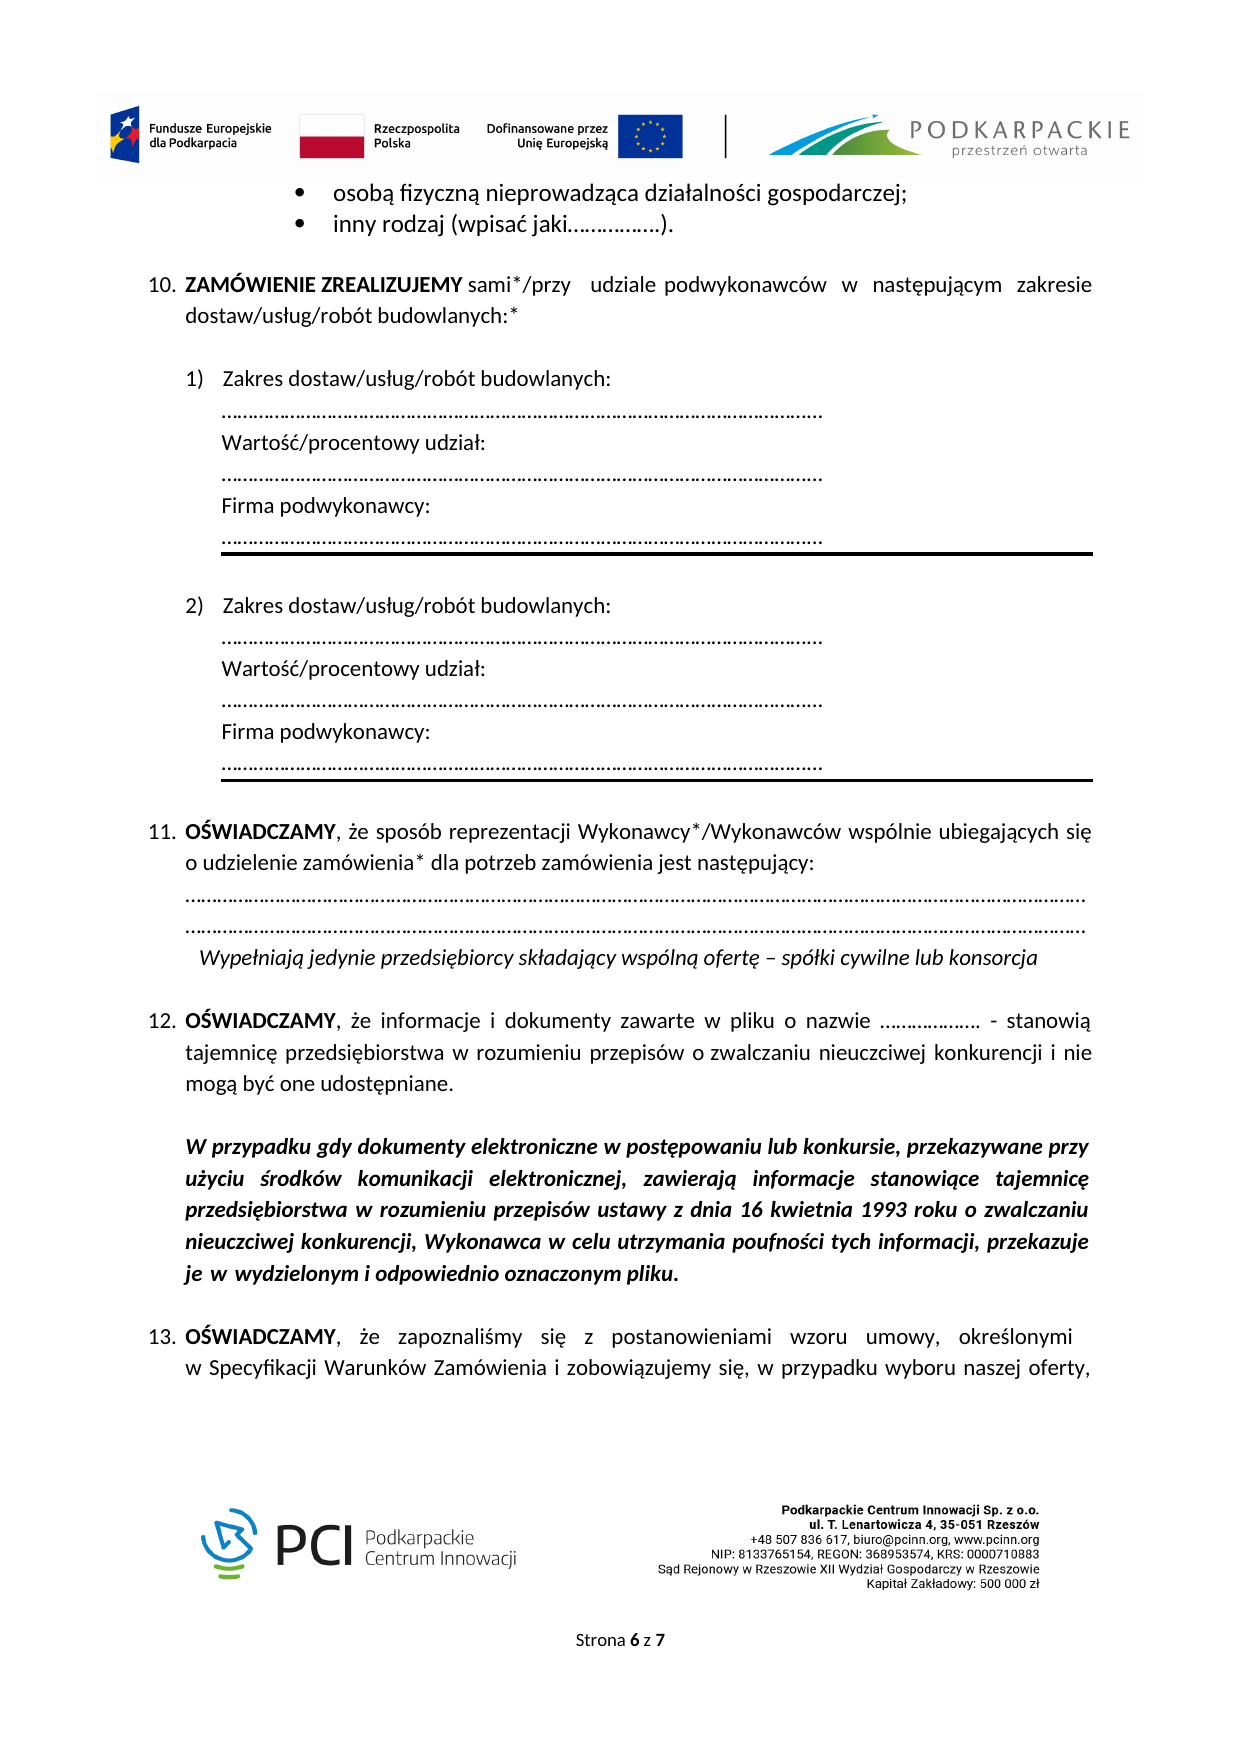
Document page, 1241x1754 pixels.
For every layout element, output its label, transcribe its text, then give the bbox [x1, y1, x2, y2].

picture [152, 1465, 1088, 1629]
list …………………………………………………………………………………………………... [221, 522, 1093, 552]
text W przypadku gdy dokumenty elektroniczne w postępowaniu lub konkursie, przekazywane przy użyciu środków komunikacji elektronicznej, zawierają informacje stanowiące tajemnicę przedsiębiorstwa w rozumieniu przepisów ustawy z dnia 16 kwietnia 1993 roku o zwalczaniu nieuczciwej konkurencji, Wykonawca w celu utrzymania poufności tych informacji, przekazuje je w wydzielonym i odpowiednio oznaczonym pliku. [185, 1132, 1093, 1287]
list …………………………………………………………………………………………………... [221, 622, 1093, 650]
list …………………………………………………………………………………………………... [221, 396, 1093, 424]
list Wartość/procentowy udział: [221, 654, 1093, 682]
list OŚWIADCZAMY, że sposób reprezentacji Wykonawcy*/Wykonawców wspólnie ubiegających się o udzielenie zamówienia* dla potrzeb zamówienia jest następujący: [148, 817, 1093, 876]
list osobą fizyczną nieprowadząca działalności gospodarczej; [295, 148, 1093, 208]
list …………………………………………………………………………………………………... [221, 459, 1093, 487]
text ……………………………………………………………………………………………………………………………………………………………………………………………………………………………………………………………………………………………………………… [185, 880, 1093, 939]
list Firma podwykonawcy: [221, 491, 1093, 519]
list ZAMÓWIENIE ZREALIZUJEMY sami*/przy udziale podwykonawców w następującym zakresie dostaw/usług/robót budowlanych:* [148, 270, 1093, 329]
list Zakres dostaw/usług/robót budowlanych: [185, 591, 1093, 619]
list Wartość/procentowy udział: [221, 428, 1093, 456]
picture [97, 91, 1144, 178]
list Zakres dostaw/usług/robót budowlanych: [185, 364, 1093, 393]
list …………………………………………………………………………………………………... [221, 685, 1093, 713]
list OŚWIADCZAMY, że informacje i dokumenty zawarte w pliku o nazwie ………………. - stanowią tajemnicę przedsiębiorstwa w rozumieniu przepisów o zwalczaniu nieuczciwej konkurencji i nie mogą być one udostępniane. [148, 1006, 1093, 1097]
list inny rodzaj (wpisać jaki…………….). [295, 208, 1093, 238]
list …………………………………………………………………………………………………... [221, 748, 1093, 779]
list Firma podwykonawcy: [221, 717, 1093, 745]
text Wypełniają jedynie przedsiębiorcy składający wspólną ofertę – spółki cywilne lub konsorcja [148, 943, 1093, 971]
